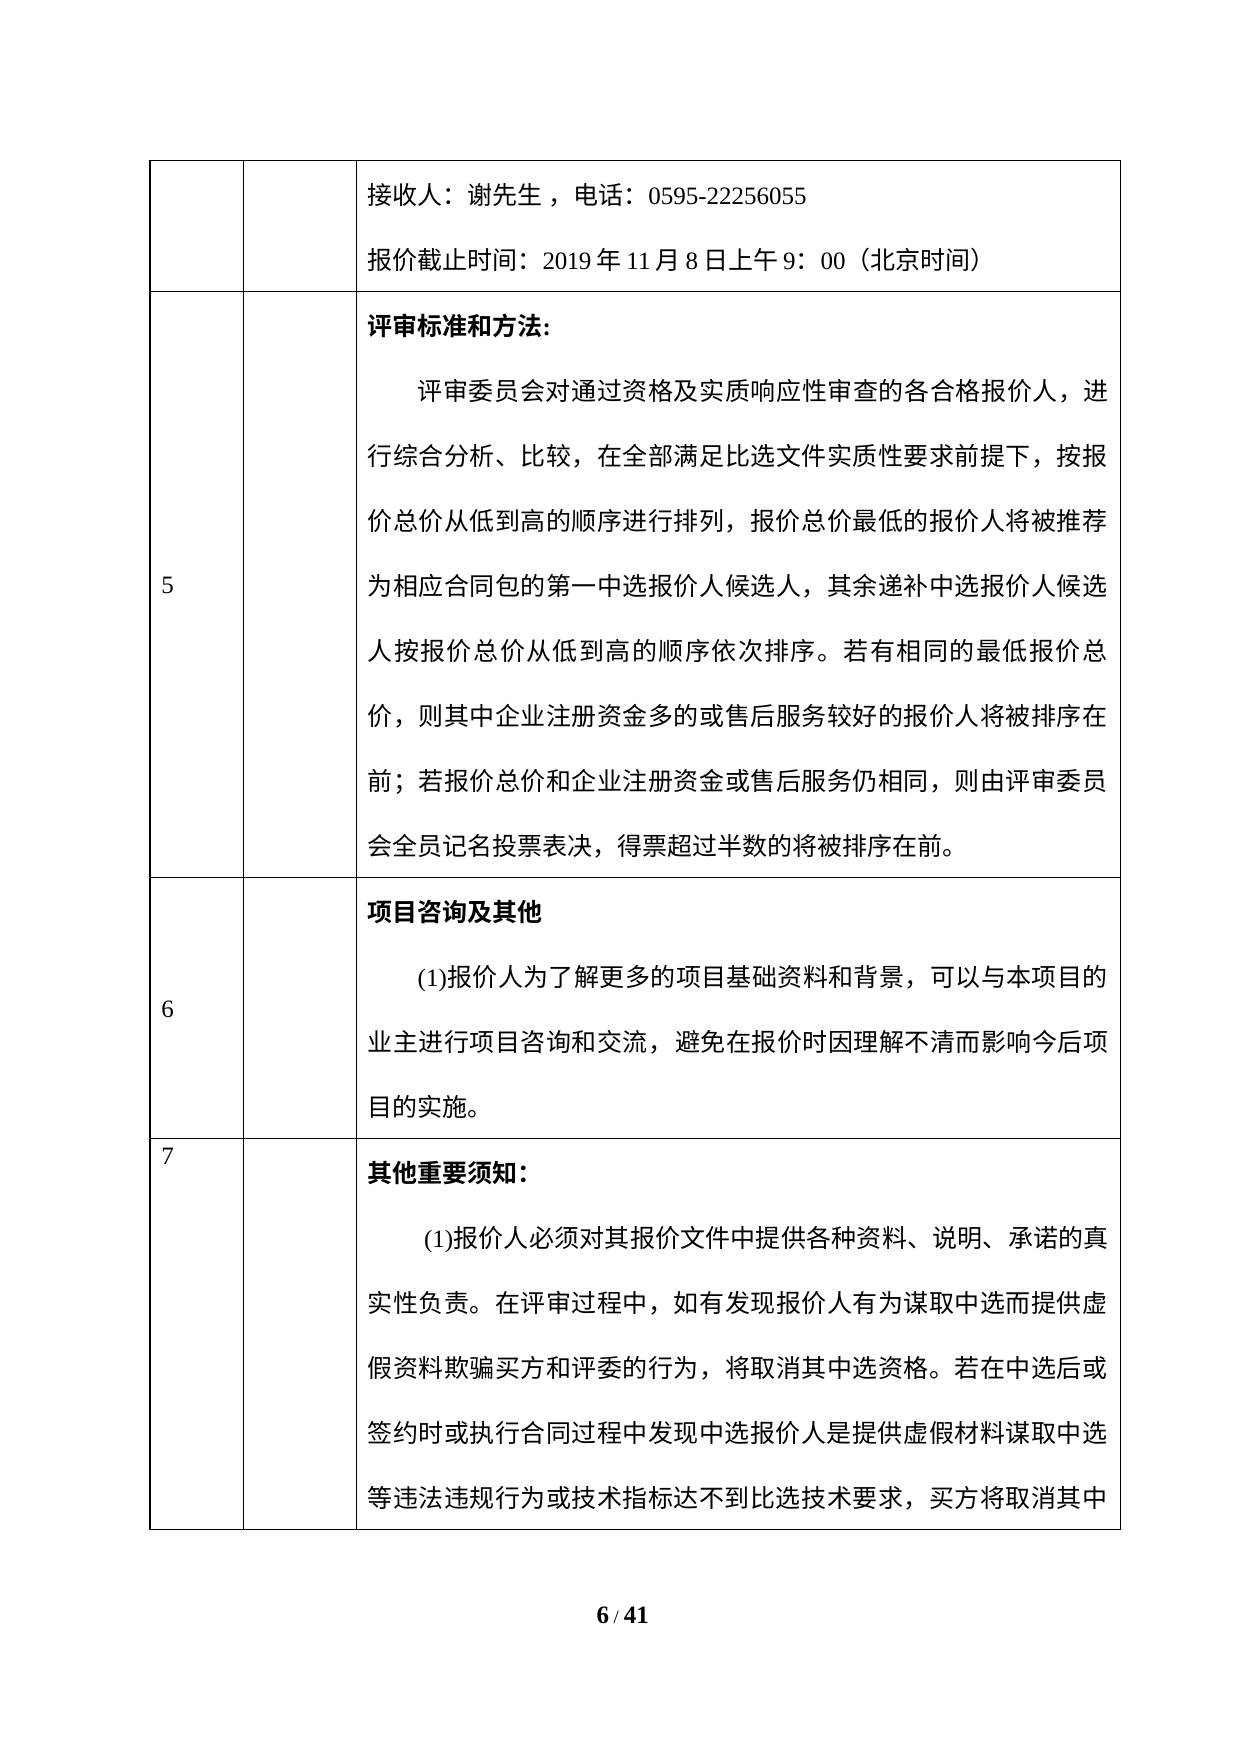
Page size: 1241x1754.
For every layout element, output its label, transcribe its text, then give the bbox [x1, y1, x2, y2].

table_cell [244, 161, 356, 291]
table_cell 5 [151, 292, 243, 877]
table_cell 评审标准和方法: 评审委员会对通过资格及实质响应性审查的各合格报价人，进行综合分析、比较，在全部满足比选文件实质性要求前提下，按报价总价从低到高的顺序进行排列，报价总价最低的报价人将被推荐为相应合同包的第一中选报价人候选人，其余递补中选报价人候选人按报价总价从低到高的顺序依次排序。若有相同的最低报价总价，则其中企业注册资金多的或售后服务较好的报价人将被排序在前；若报价总价和企业注册资金或售后服务仍相同，则由评审委员会全员记名投票表决，得票超过半数的将被排序在前。 [357, 292, 1120, 877]
table_cell 4 [151, 161, 243, 291]
table_cell 6 [151, 878, 243, 1138]
table_cell 项目咨询及其他 (1)报价人为了解更多的项目基础资料和背景，可以与本项目的业主进行项目咨询和交流，避免在报价时因理解不清而影响今后项目的实施。 [357, 878, 1120, 1138]
table_cell 7 [151, 1139, 243, 1529]
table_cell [357, 161, 1120, 291]
table_cell [244, 878, 356, 1138]
table_cell [244, 1139, 356, 1529]
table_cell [357, 1139, 1120, 1529]
table_cell [244, 292, 356, 877]
